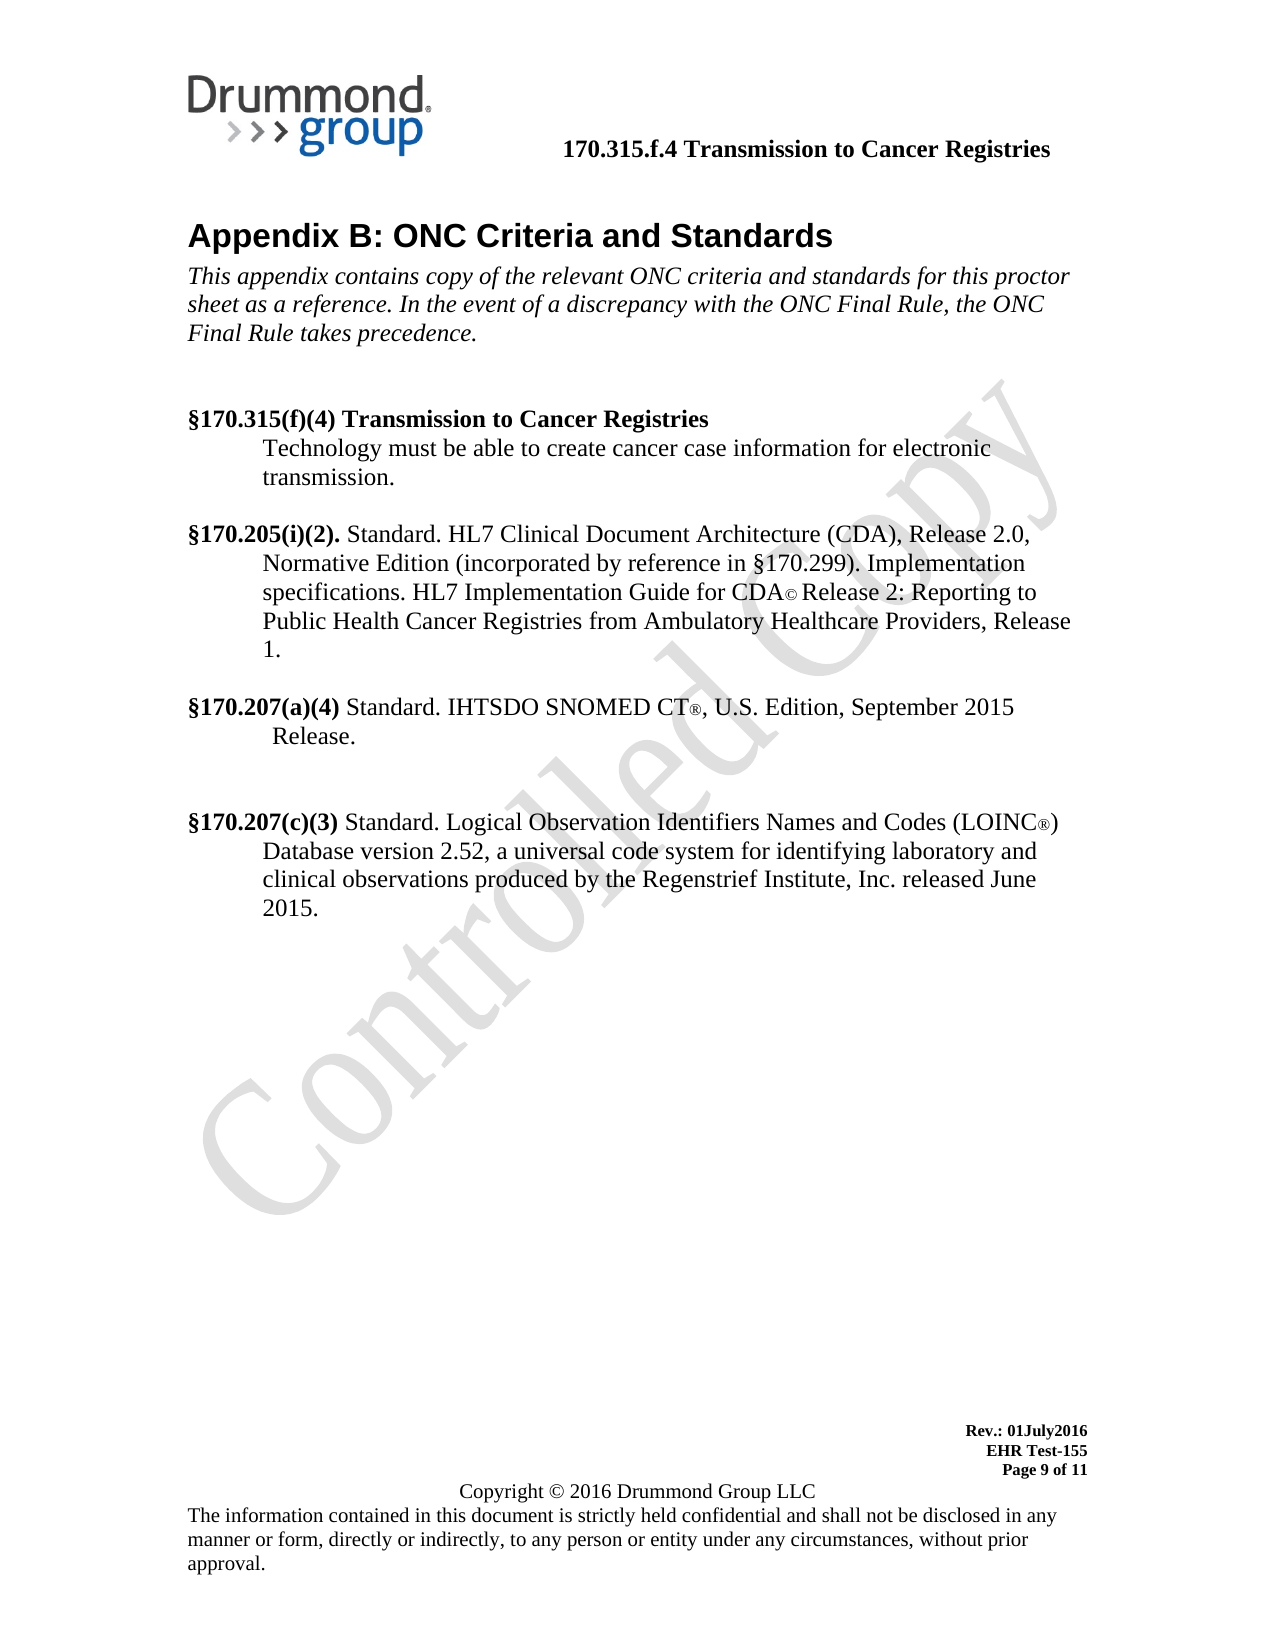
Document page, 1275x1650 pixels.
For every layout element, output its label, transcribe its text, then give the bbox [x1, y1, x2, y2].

text This appendix contains copy of the relevant ONC criteria and standards for this proctor sheet as a reference. In the event of a discrepancy with the ONC Final Rule, the ONC Final Rule takes precedence. [187, 261, 1087, 347]
subtitle Appendix B: ONC Criteria and Standards [187, 216, 1087, 254]
text §170.207(a)(4) Standard. IHTSDO SNOMED CT®, U.S. Edition, September 2015 Release. [187, 692, 1087, 749]
picture [187, 75, 433, 157]
text Technology must be able to create cancer case information for electronic transmission. [262, 433, 1087, 491]
text §170.207(c)(3) Standard. Logical Observation Identifiers Names and Codes (LOINC®) Database version 2.52, a universal code system for identifying laboratory and clinical observations produced by the Regenstrief Institute, Inc. released June 2015. [187, 807, 1087, 922]
text §170.315(f)(4) Transmission to Cancer Registries [187, 404, 1087, 433]
text §170.205(i)(2). Standard. HL7 Clinical Document Architecture (CDA), Release 2.0, Normative Edition (incorporated by reference in §170.299). Implementation specifications. HL7 Implementation Guide for CDA© Release 2: Reporting to Public Health Cancer Registries from Ambulatory Healthcare Providers, Release 1. [187, 519, 1087, 663]
